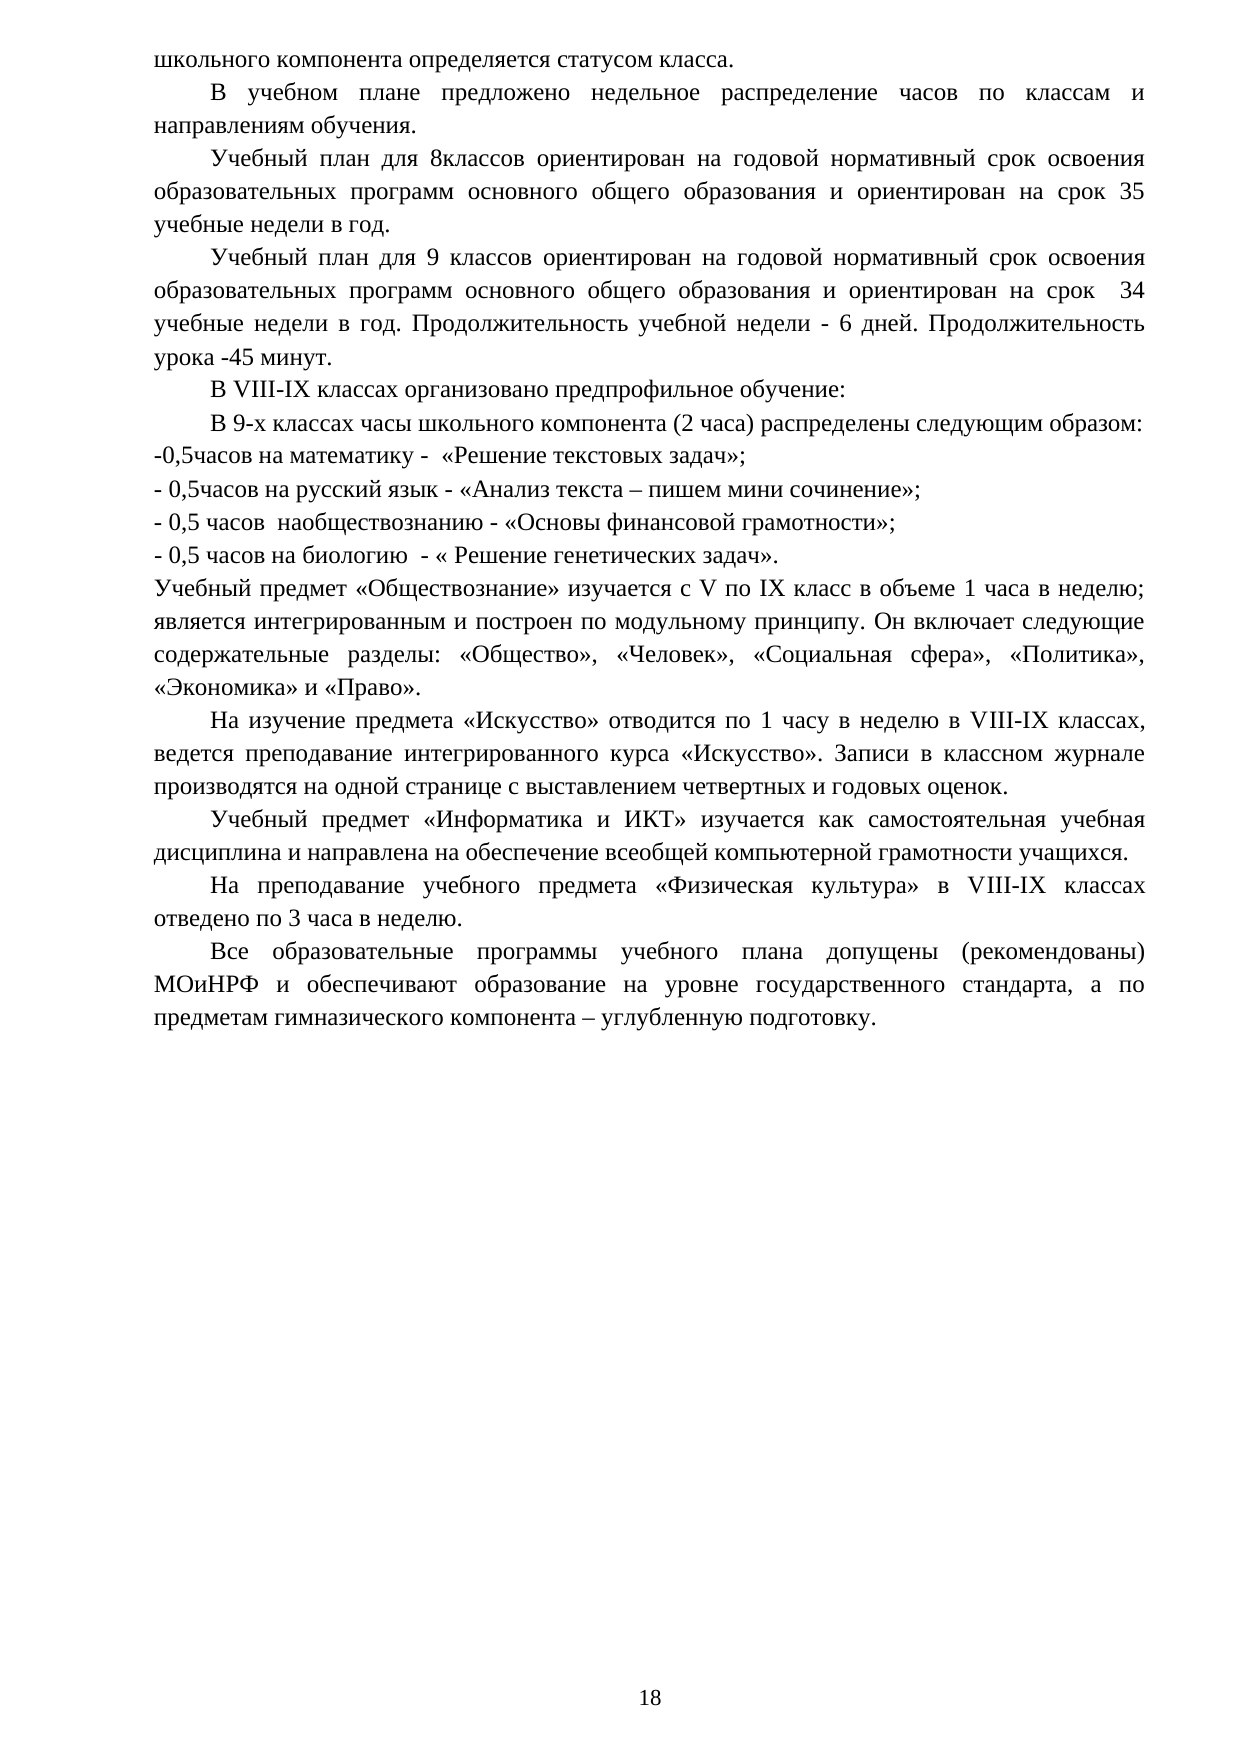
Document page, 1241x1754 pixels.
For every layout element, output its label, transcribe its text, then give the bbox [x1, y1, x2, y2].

text На преподавание учебного предмета «Физическая культура» в VIII-IX классах отведено по 3 часа в неделю. [154, 870, 1146, 932]
text В учебном плане предложено недельное распределение часов по классам и направлениям обучения. [154, 77, 1146, 139]
text -0,5часов на математику - «Решение текстовых задач»; [154, 441, 1146, 469]
text В VIII-IX классах организовано предпрофильное обучение: [154, 374, 1146, 403]
text - 0,5 часов на биологию - « Решение генетических задач». [760, 540, 1146, 568]
text Все образовательные программы учебного плана допущены (рекомендованы) МОиНРФ и обеспечивают образование на уровне государственного стандарта, а по предметам гимназического компонента – углубленную подготовку. [154, 936, 1146, 1031]
text - 0,5часов на русский язык - «Анализ текста – пишем мини сочинение»; [154, 474, 1146, 502]
text Учебный план для 8классов ориентирован на годовой нормативный срок освоения образовательных программ основного общего образования и ориентирован на срок 35 учебные недели в год. [154, 143, 1146, 238]
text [154, 44, 1146, 73]
text - 0,5 часов на биологию - « Решение генетических задач». [148, 540, 448, 568]
text На изучение предмета «Искусство» отводится по 1 часу в неделю в VIII-IX классах, ведется преподавание интегрированного курса «Искусство». Записи в классном журнале производятся на одной странице с выставлением четвертных и годовых оценок. [154, 705, 1146, 799]
text Учебный предмет «Информатика и ИКТ» изучается как самостоятельная учебная дисциплина и направлена на обеспечение всеобщей компьютерной грамотности учащихся. [154, 804, 1146, 866]
text - 0,5 часов наобществознанию - «Основы финансовой грамотности»; [154, 507, 1146, 535]
text Учебный план для 9 классов ориентирован на годовой нормативный срок освоения образовательных программ основного общего образования и ориентирован на срок 34 учебные недели в год. Продолжительность учебной недели - 6 дней. Продолжительность урока -45 минут. [154, 242, 1146, 370]
text В 9-х классах часы школьного компонента (2 часа) распределены следующим образом: [154, 408, 1146, 436]
text Учебный предмет «Обществознание» изучается с V по IX класс в объеме 1 часа в неделю; является интегрированным и построен по модульному принципу. Он включает следующие содержательные разделы: «Общество», «Человек», «Социальная сфера», «Политика», «Экономика» и «Право». [154, 573, 1146, 701]
